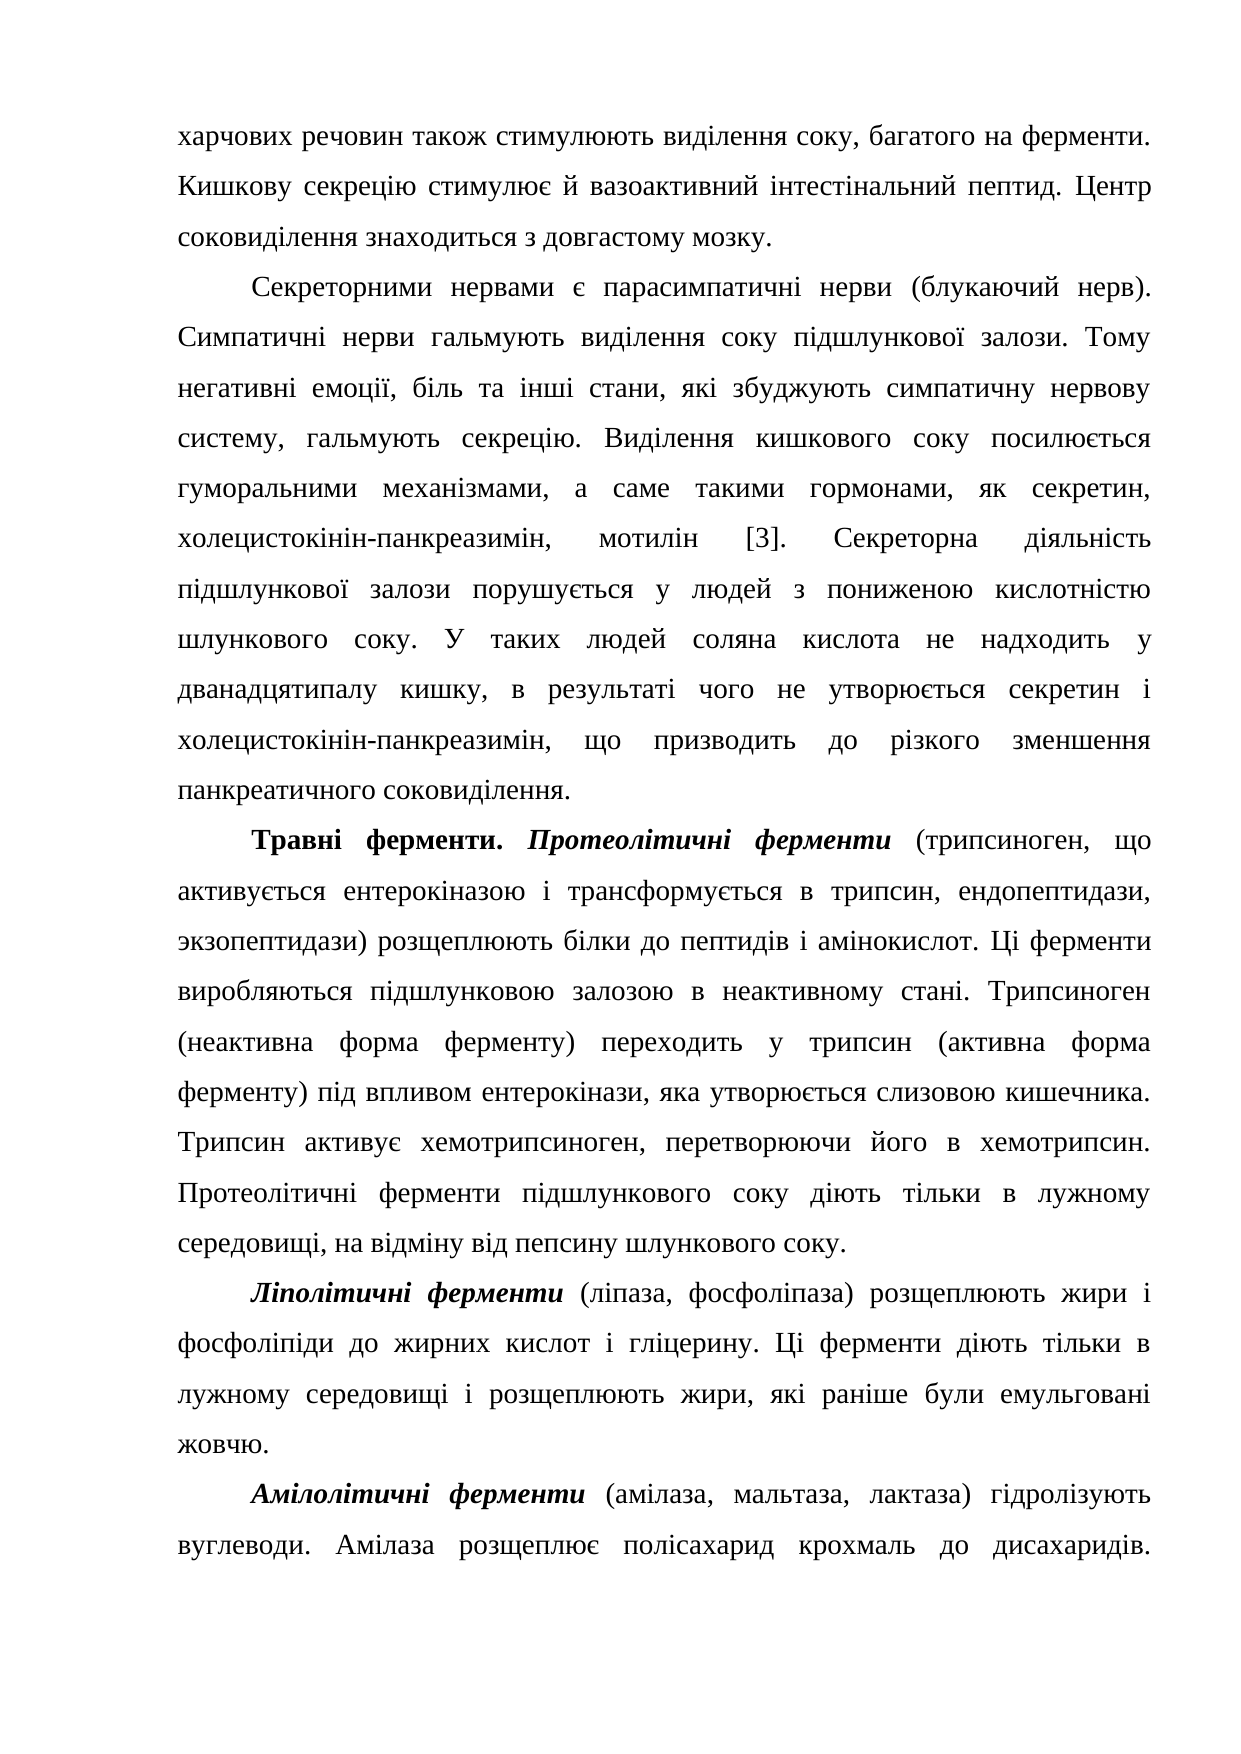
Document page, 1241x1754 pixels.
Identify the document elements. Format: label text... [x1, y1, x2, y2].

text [177, 1477, 1152, 1560]
text Секреторними нервами є парасимпатичні нерви (блукаючий нерв). Симпатичні нерви гальмують виділення соку підшлункової залози. Тому негативні емоції, біль та інші стани, які збуджують симпатичну нервову систему, гальмують секрецію. Виділення кишкового соку посилюється гуморальними механізмами, а саме такими гормонами, як секретин, холецистокінін-панкреазимін, мотилін [3]. Секреторна діяльність підшлункової залози порушується у людей з пониженою кислотністю шлункового соку. У таких людей соляна кислота не надходить у дванадцятипалу кишку, в результаті чого не утворюється секретин і холецистокінін-панкреазимін, що призводить до різкого зменшення панкреатичного соковиділення. [177, 269, 1152, 806]
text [177, 118, 1152, 252]
text Травні ферменти. Протеолітичні ферменти (трипсиноген, що активується ентерокіназою і трансформується в трипсин, ендопептидази, экзопептидази) розщеплюють білки до пептидів і амінокислот. Ці ферменти виробляються підшлунковою залозою в неактивному стані. Трипсиноген (неактивна форма ферменту) переходить у трипсин (активна форма ферменту) під впливом ентерокінази, яка утворюється слизовою кишечника. Трипсин активує хемотрипсиноген, перетворюючи його в хемотрипсин. Протеолітичні ферменти підшлункового соку діють тільки в лужному середовищі, на відміну від пепсину шлункового соку. [177, 822, 1152, 1258]
text Ліполітичні ферменти (ліпаза, фосфоліпаза) розщеплюють жири і фосфоліпіди до жирних кислот і гліцерину. Ці ферменти діють тільки в лужному середовищі і розщеплюють жири, які раніше були емульговані жовчю. [177, 1275, 1152, 1460]
